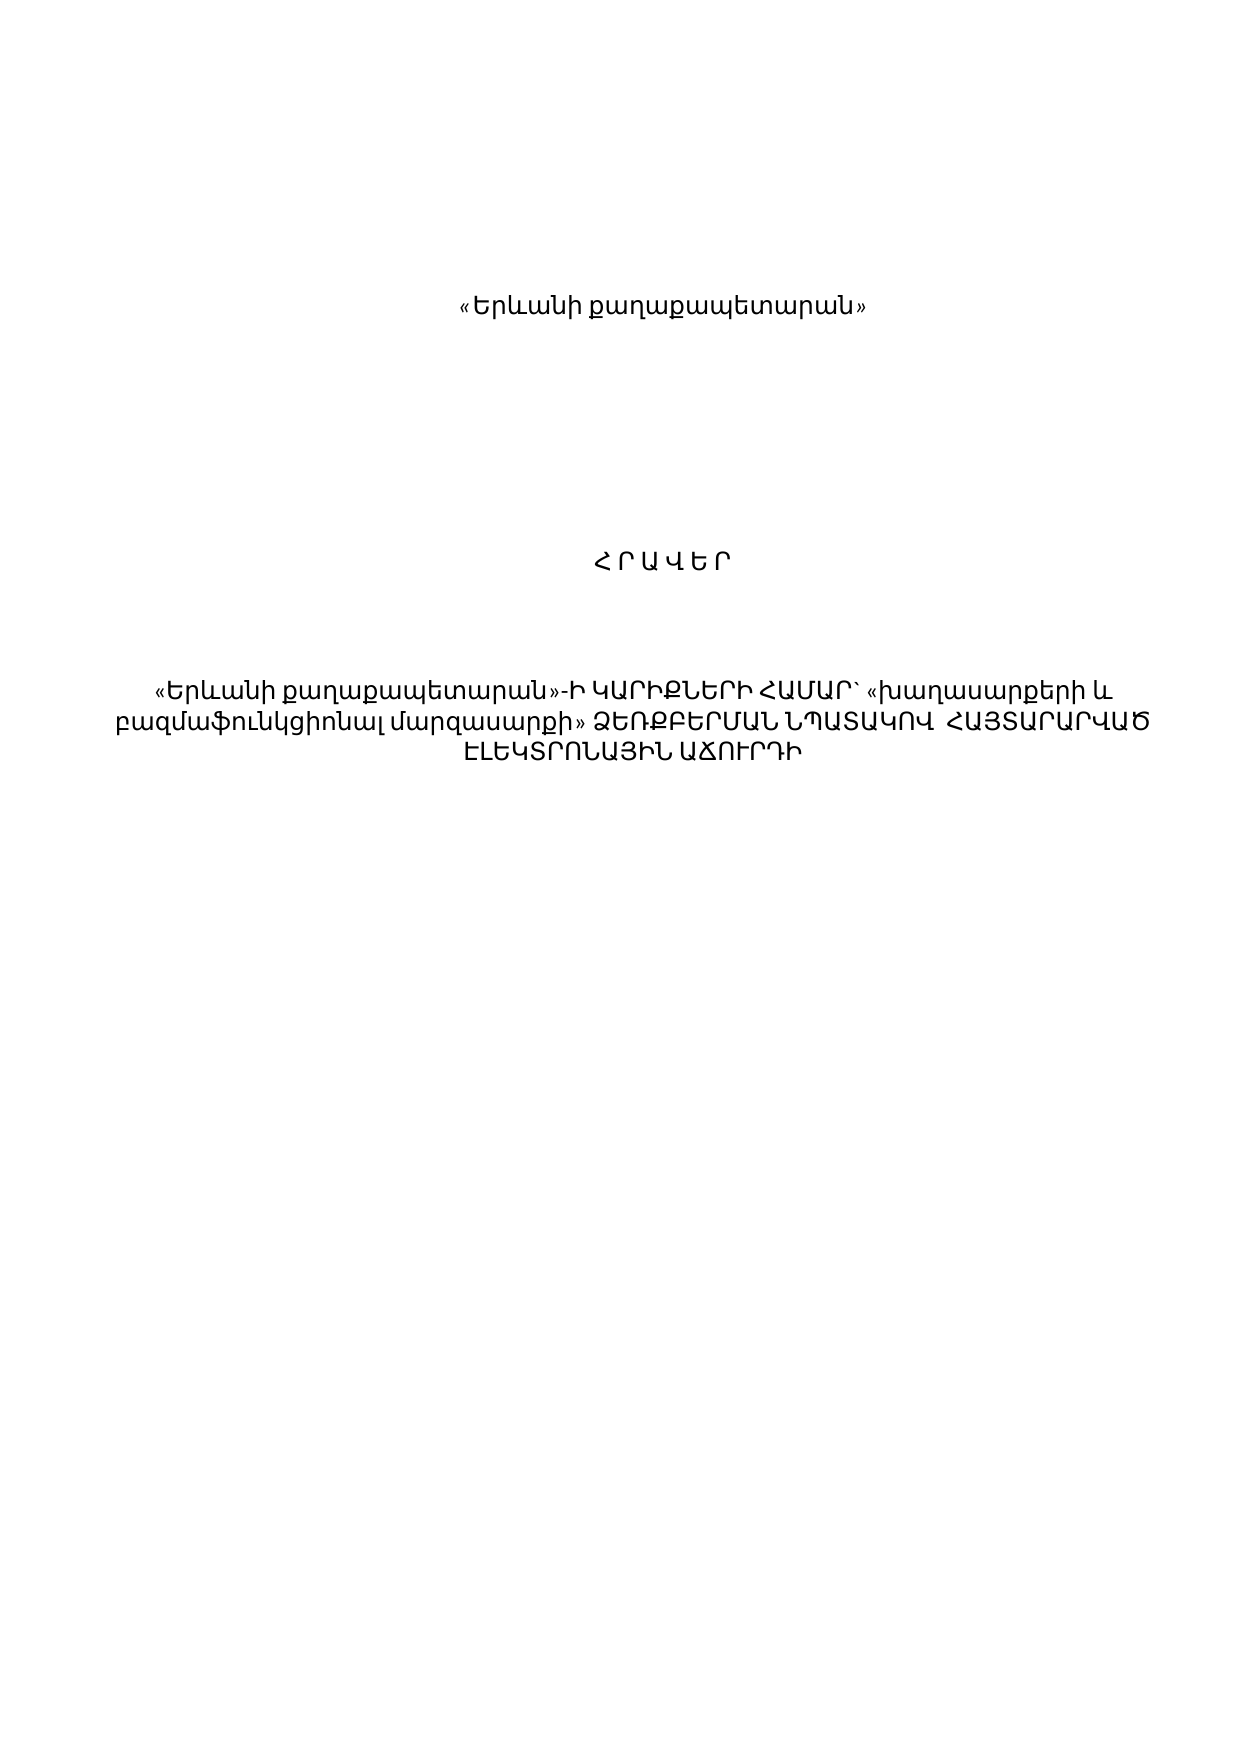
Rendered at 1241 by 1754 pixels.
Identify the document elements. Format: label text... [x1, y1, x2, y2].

text « Երևանի քաղաքապետարան» [94, 290, 1172, 321]
text «Երևանի քաղաքապետարան»-Ի ԿԱՐԻՔՆԵՐԻ ՀԱՄԱՐ` «խաղասարքերի և բազմաֆունկցիոնալ մարզասարքի» ՁԵՌՔԲԵՐՄԱՆ ՆՊԱՏԱԿՈՎ ՀԱՅՏԱՐԱՐՎԱԾ ԷԼԵԿՏՐՈՆԱՅԻՆ ԱՃՈՒՐԴԻ [94, 676, 1172, 767]
text Հ Ր Ա Վ Ե Ր [94, 546, 1172, 577]
